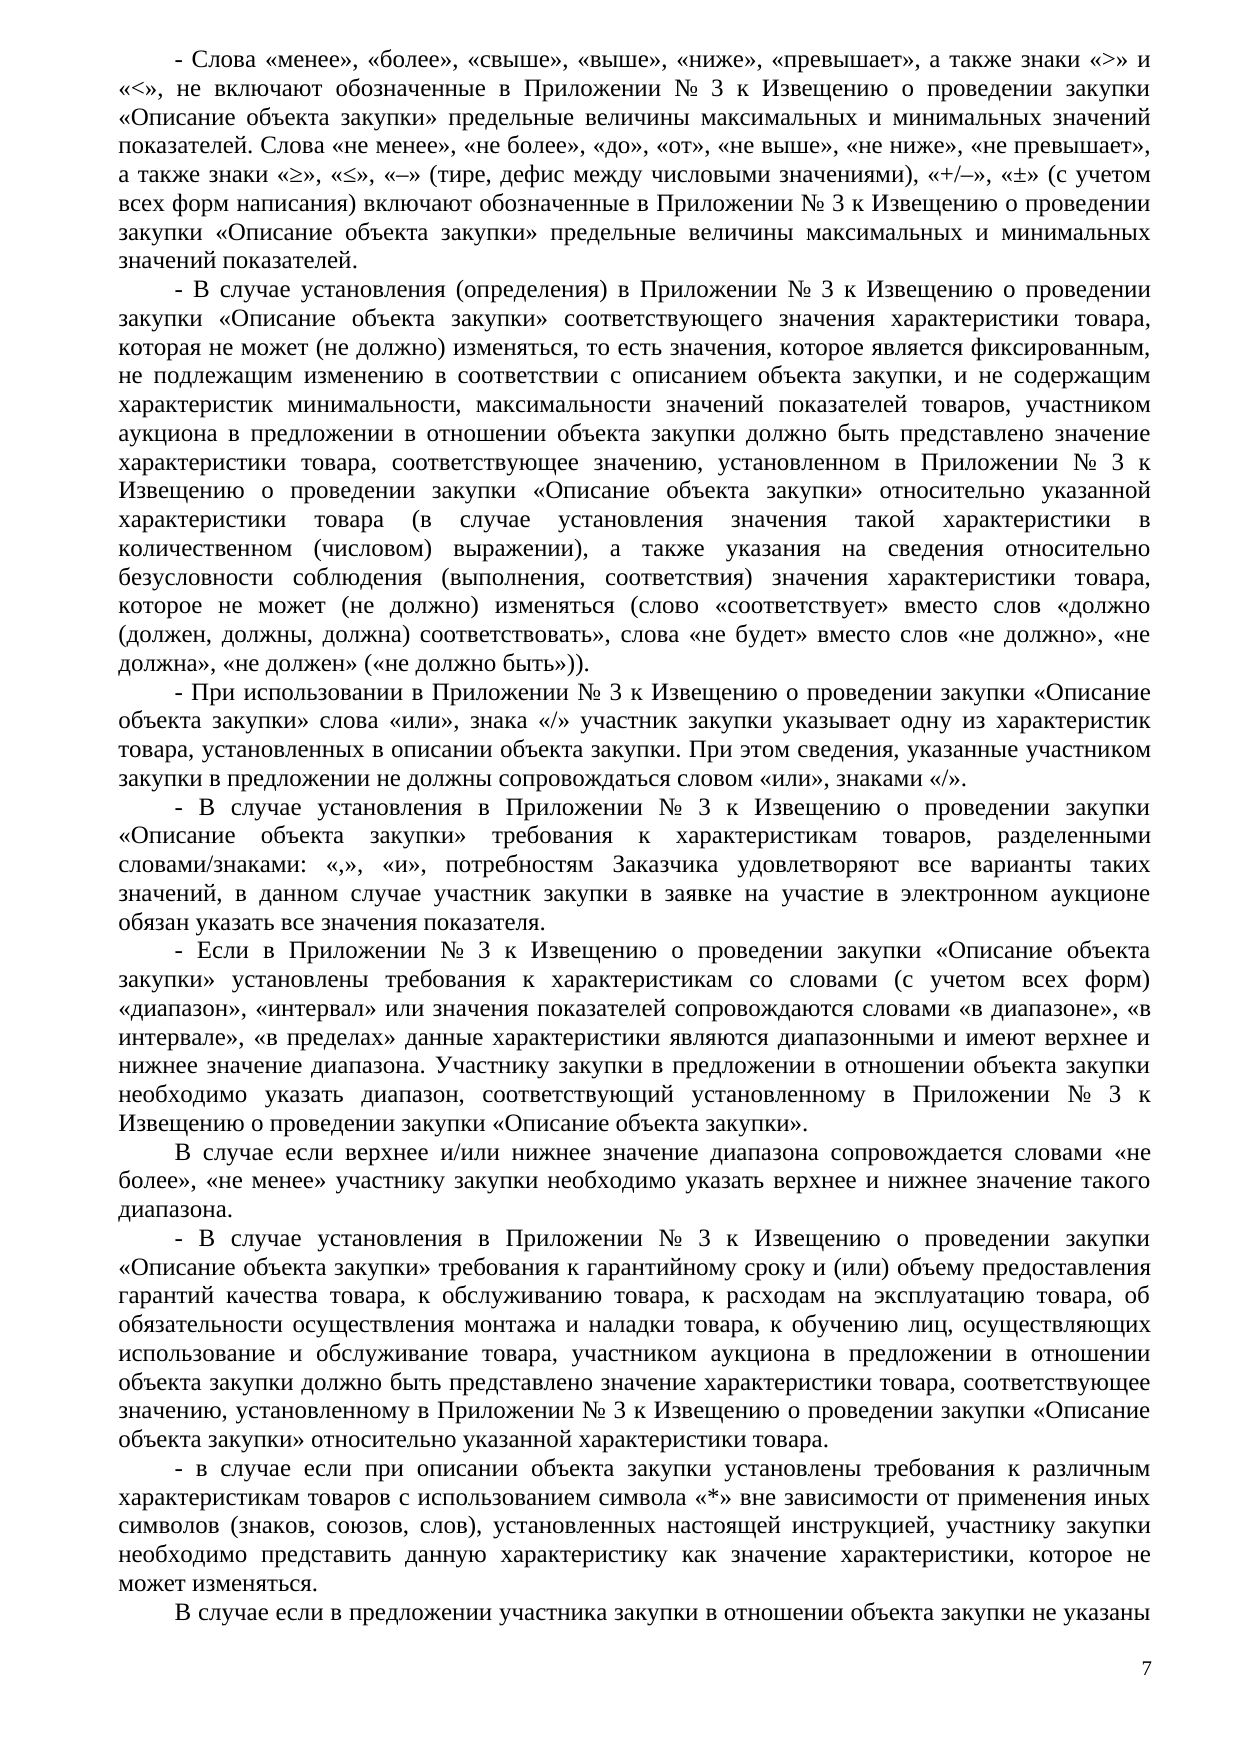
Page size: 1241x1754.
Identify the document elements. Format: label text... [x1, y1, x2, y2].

text - В случае установления в Приложении № 3 к Извещению о проведении закупки «Описание объекта закупки» требования к гарантийному сроку и (или) объему предоставления гарантий качества товара, к обслуживанию товара, к расходам на эксплуатацию товара, об обязательности осуществления монтажа и наладки товара, к обучению лиц, осуществляющих использование и обслуживание товара, участником аукциона в предложении в отношении объекта закупки должно быть представлено значение характеристики товара, соответствующее значению, установленному в Приложении № 3 к Извещению о проведении закупки «Описание объекта закупки» относительно указанной характеристики товара. [118, 1223, 1152, 1453]
text - В случае установления (определения) в Приложении № 3 к Извещению о проведении закупки «Описание объекта закупки» соответствующего значения характеристики товара, которая не может (не должно) изменяться, то есть значения, которое является фиксированным, не подлежащим изменению в соответствии с описанием объекта закупки, и не содержащим характеристик минимальности, максимальности значений показателей товаров, участником аукциона в предложении в отношении объекта закупки должно быть представлено значение характеристики товара, соответствующее значению, установленном в Приложении № 3 к Извещению о проведении закупки «Описание объекта закупки» относительно указанной характеристики товара (в случае установления значения такой характеристики в количественном (числовом) выражении), а также указания на сведения относительно безусловности соблюдения (выполнения, соответствия) значения характеристики товара, которое не может (не должно) изменяться (слово «соответствует» вместо слов «должно (должен, должны, должна) соответствовать», слова «не будет» вместо слов «не должно», «не должна», «не должен» («не должно быть»)). [118, 274, 1152, 677]
text - Если в Приложении № 3 к Извещению о проведении закупки «Описание объекта закупки» установлены требования к характеристикам со словами (с учетом всех форм) «диапазон», «интервал» или значения показателей сопровождаются словами «в диапазоне», «в интервале», «в пределах» данные характеристики являются диапазонными и имеют верхнее и нижнее значение диапазона. Участнику закупки в предложении в отношении объекта закупки необходимо указать диапазон, соответствующий установленному в Приложении № 3 к Извещению о проведении закупки «Описание объекта закупки». [118, 936, 1152, 1137]
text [118, 1597, 1152, 1626]
text В случае если верхнее и/или нижнее значение диапазона сопровождается словами «не более», «не менее» участнику закупки необходимо указать верхнее и нижнее значение такого диапазона. [118, 1137, 1152, 1223]
text - в случае если при описании объекта закупки установлены требования к различным характеристикам товаров с использованием символа «*» вне зависимости от применения иных символов (знаков, союзов, слов), установленных настоящей инструкцией, участнику закупки необходимо представить данную характеристику как значение характеристики, которое не может изменяться. [118, 1453, 1152, 1597]
text - При использовании в Приложении № 3 к Извещению о проведении закупки «Описание объекта закупки» слова «или», знака «/» участник закупки указывает одну из характеристик товара, установленных в описании объекта закупки. При этом сведения, указанные участником закупки в предложении не должны сопровождаться словом «или», знаками «/». [118, 677, 1152, 792]
text - Слова «менее», «более», «свыше», «выше», «ниже», «превышает», а также знаки «>» и «<», не включают обозначенные в Приложении № 3 к Извещению о проведении закупки «Описание объекта закупки» предельные величины максимальных и минимальных значений показателей. Слова «не менее», «не более», «до», «от», «не выше», «не ниже», «не превышает», а также знаки «≥», «≤», «–» (тире, дефис между числовыми значениями), «+/–», «±» (с учетом всех форм написания) включают обозначенные в Приложении № 3 к Извещению о проведении закупки «Описание объекта закупки» предельные величины максимальных и минимальных значений показателей. [118, 44, 1152, 274]
text - В случае установления в Приложении № 3 к Извещению о проведении закупки «Описание объекта закупки» требования к характеристикам товаров, разделенными словами/знаками: «,», «и», потребностям Заказчика удовлетворяют все варианты таких значений, в данном случае участник закупки в заявке на участие в электронном аукционе обязан указать все значения показателя. [118, 792, 1152, 936]
